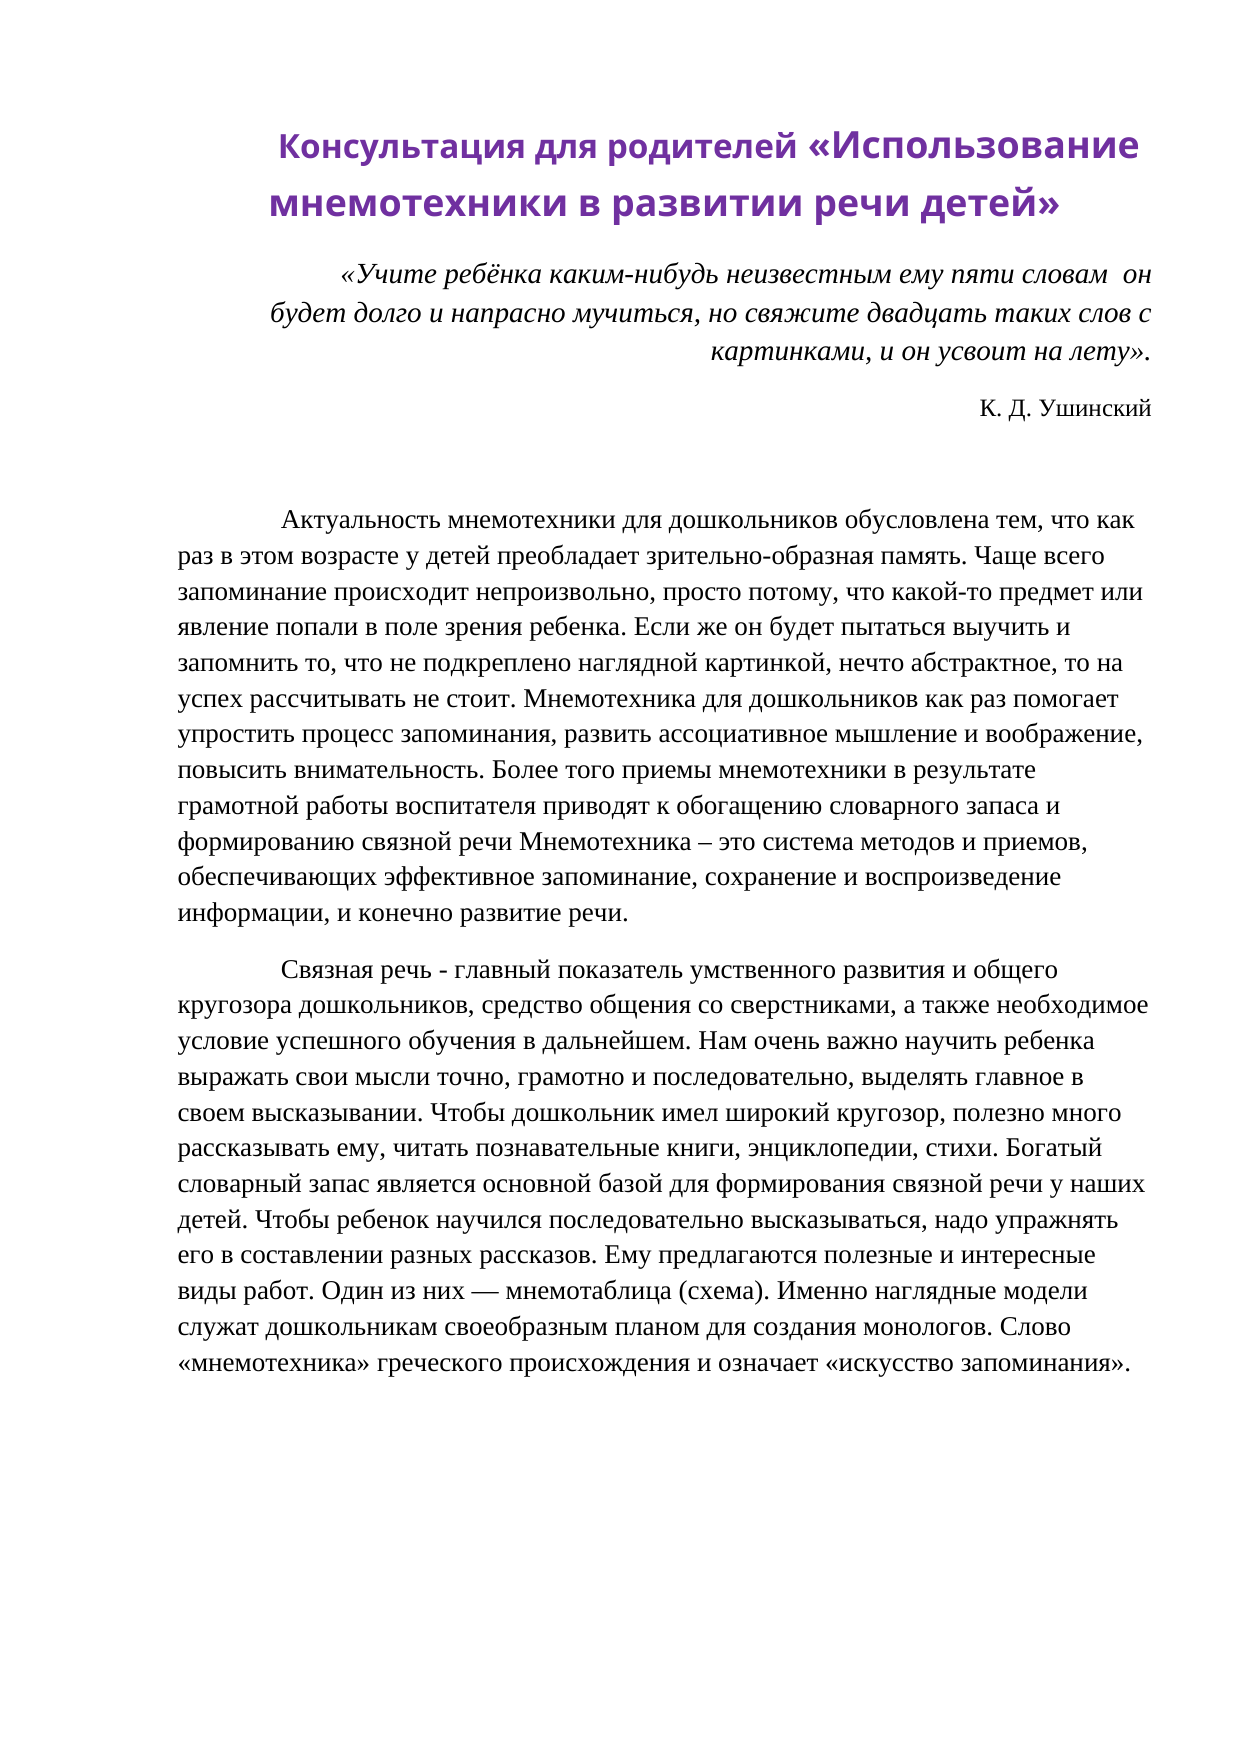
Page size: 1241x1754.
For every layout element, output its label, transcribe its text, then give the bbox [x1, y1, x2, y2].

text Консультация для родителей «Использование мнемотехники в развитии речи детей» [177, 118, 1152, 228]
text К. Д. Ушинский [177, 393, 1152, 421]
text Связная речь - главный показатель умственного развития и общего кругозора дошкольников, средство общения со сверстниками, а также необходимое условие успешного обучения в дальнейшем. Нам очень важно научить ребенка выражать свои мысли точно, грамотно и последовательно, выделять главное в своем высказывании. Чтобы дошкольник имел широкий кругозор, полезно много рассказывать ему, читать познавательные книги, энциклопедии, стихи. Богатый словарный запас является основной базой для формирования связной речи у наших детей. Чтобы ребенок научился последовательно высказываться, надо упражнять его в составлении разных рассказов. Ему предлагаются полезные и интересные виды работ. Один из них — мнемотаблица (схема). Именно наглядные модели служат дошкольникам своеобразным планом для создания монологов. Слово «мнемотехника» греческого происхождения и означает «искусство запоминания». [177, 953, 1152, 1377]
text «Учите ребёнка каким-нибудь неизвестным ему пяти словам он будет долго и напрасно мучиться, но свяжите двадцать таких слов с картинками, и он усвоит на лету». [177, 256, 1152, 367]
text Актуальность мнемотехники для дошкольников обусловлена тем, что как раз в этом возрасте у детей преобладает зрительно-образная память. Чаще всего запоминание происходит непроизвольно, просто потому, что какой-то предмет или явление попали в поле зрения ребенка. Если же он будет пытаться выучить и запомнить то, что не подкреплено наглядной картинкой, нечто абстрактное, то на успех рассчитывать не стоит. Мнемотехника для дошкольников как раз помогает упростить процесс запоминания, развить ассоциативное мышление и воображение, повысить внимательность. Более того приемы мнемотехники в результате грамотной работы воспитателя приводят к обогащению словарного запаса и формированию связной речи Мнемотехника – это система методов и приемов, обеспечивающих эффективное запоминание, сохранение и воспроизведение информации, и конечно развитие речи. [177, 503, 1152, 927]
